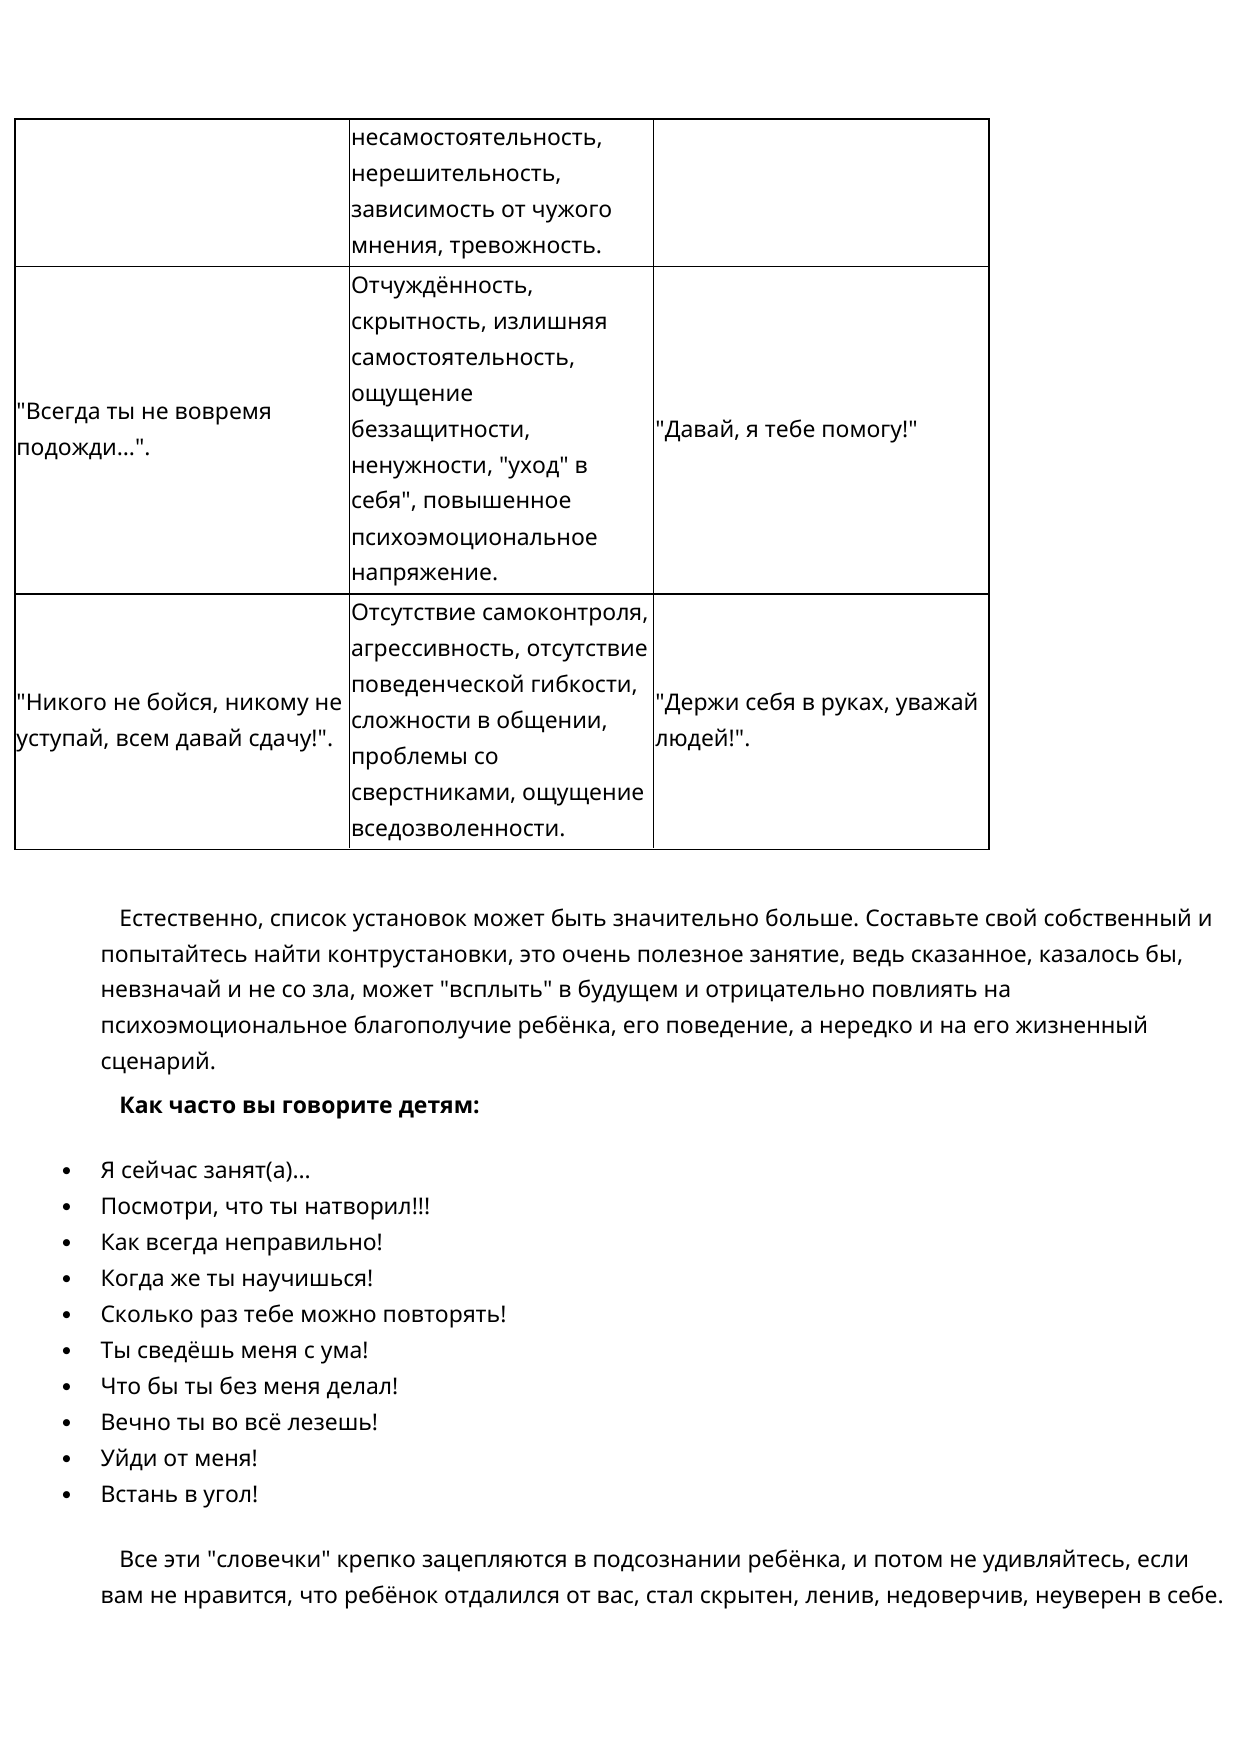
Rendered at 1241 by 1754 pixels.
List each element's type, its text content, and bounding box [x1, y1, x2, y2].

list Вечно ты во всё лезешь! [63, 1406, 1234, 1437]
list Как всегда неправильно! [63, 1226, 1234, 1257]
table_cell "Давай, я тебе помогу!" [654, 267, 988, 593]
list Уйди от меня! [63, 1442, 1234, 1473]
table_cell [654, 120, 988, 266]
text Как часто вы говорите детям: [100, 1089, 1234, 1120]
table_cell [16, 120, 349, 266]
table_cell "Всегда ты не вовремя подожди…". [16, 267, 349, 593]
table_cell "Никого не бойся, никому не уступай, всем давай сдачу!". [16, 595, 349, 848]
text Все эти "словечки" крепко зацепляются в подсознании ребёнка, и потом не удивляйтесь, если вам не нравится, что ребёнок отдалился от вас, стал скрытен, ленив, недоверчив, неуверен в себе. [100, 1543, 1234, 1610]
list Сколько раз тебе можно повторять! [63, 1298, 1234, 1329]
list Посмотри, что ты натворил!!! [63, 1190, 1234, 1221]
list Что бы ты без меня делал! [63, 1370, 1234, 1401]
table_cell Отсутствие самоконтроля, агрессивность, отсутствие поведенческой гибкости, сложности в общении, проблемы со сверстниками, ощущение вседозволенности. [350, 595, 653, 848]
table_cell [350, 120, 653, 266]
list Ты сведёшь меня с ума! [63, 1334, 1234, 1365]
list Когда же ты научишься! [63, 1262, 1234, 1293]
list Встань в угол! [63, 1478, 1234, 1509]
table_cell "Держи себя в руках, уважай людей!". [654, 595, 988, 848]
table_cell Отчуждённость, скрытность, излишняя самостоятельность, ощущение беззащитности, ненужности, "уход" в себя", повышенное психоэмоциональное напряжение. [350, 267, 653, 593]
list Я сейчас занят(а)… [63, 1154, 1234, 1185]
text Естественно, список установок может быть значительно больше. Составьте свой собственный и попытайтесь найти контрустановки, это очень полезное занятие, ведь сказанное, казалось бы, невзначай и не со зла, может "всплыть" в будущем и отрицательно повлиять на психоэмоциональное благополучие ребёнка, его поведение, а нередко и на его жизненный сценарий. [100, 902, 1234, 1077]
